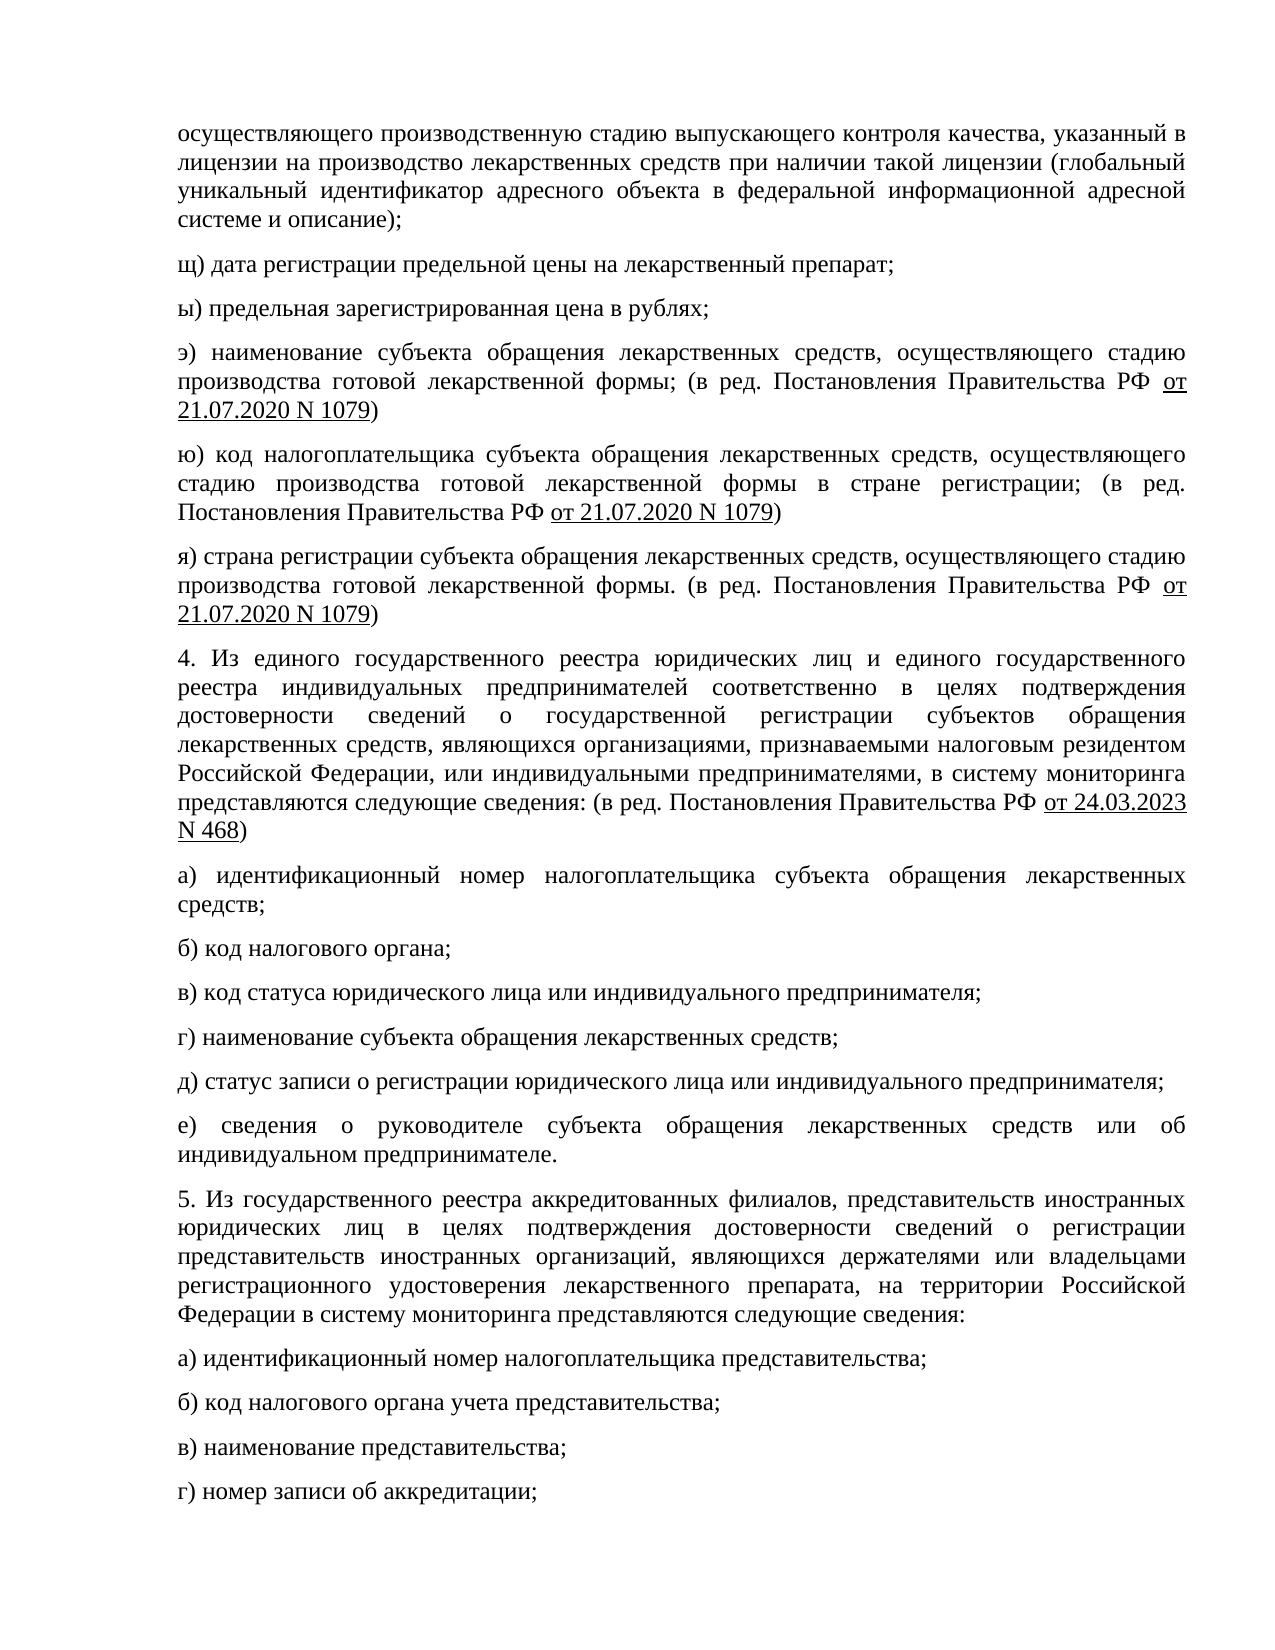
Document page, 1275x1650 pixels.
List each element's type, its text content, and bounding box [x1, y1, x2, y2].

text г) наименование субъекта обращения лекарственных средств; [177, 1022, 1186, 1051]
text я) страна регистрации субъекта обращения лекарственных средств, осуществляющего стадию производства готовой лекарственной формы. (в ред. Постановления Правительства РФ от 21.07.2020 N 1079) [177, 541, 1186, 627]
text ы) предельная зарегистрированная цена в рублях; [177, 293, 1186, 322]
text э) наименование субъекта обращения лекарственных средств, осуществляющего стадию производства готовой лекарственной формы; (в ред. Постановления Правительства РФ от 21.07.2020 N 1079) [177, 337, 1186, 424]
text в) код статуса юридического лица или индивидуального предпринимателя; [177, 977, 1186, 1006]
text а) идентификационный номер налогоплательщика представительства; [177, 1343, 1186, 1372]
text б) код налогового органа учета представительства; [177, 1387, 1186, 1416]
text в) наименование представительства; [177, 1432, 1186, 1461]
text 5. Из государственного реестра аккредитованных филиалов, представительств иностранных юридических лиц в целях подтверждения достоверности сведений о регистрации представительств иностранных организаций, являющихся держателями или владельцами регистрационного удостоверения лекарственного препарата, на территории Российской Федерации в систему мониторинга представляются следующие сведения: [177, 1184, 1186, 1327]
text б) код налогового органа; [177, 933, 1186, 962]
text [177, 118, 1186, 233]
text а) идентификационный номер налогоплательщика субъекта обращения лекарственных средств; [177, 860, 1186, 917]
text щ) дата регистрации предельной цены на лекарственный препарат; [177, 249, 1186, 277]
text е) сведения о руководителе субъекта обращения лекарственных средств или об индивидуальном предпринимателе. [177, 1111, 1186, 1168]
text 4. Из единого государственного реестра юридических лиц и единого государственного реестра индивидуальных предпринимателей соответственно в целях подтверждения достоверности сведений о государственной регистрации субъектов обращения лекарственных средств, являющихся организациями, признаваемыми налоговым резидентом Российской Федерации, или индивидуальными предпринимателями, в систему мониторинга представляются следующие сведения: (в ред. Постановления Правительства РФ от 24.03.2023 N 468) [177, 643, 1186, 844]
text ю) код налогоплательщика субъекта обращения лекарственных средств, осуществляющего стадию производства готовой лекарственной формы в стране регистрации; (в ред. Постановления Правительства РФ от 21.07.2020 N 1079) [177, 439, 1186, 526]
text д) статус записи о регистрации юридического лица или индивидуального предпринимателя; [177, 1066, 1186, 1095]
text г) номер записи об аккредитации; [177, 1476, 1186, 1505]
